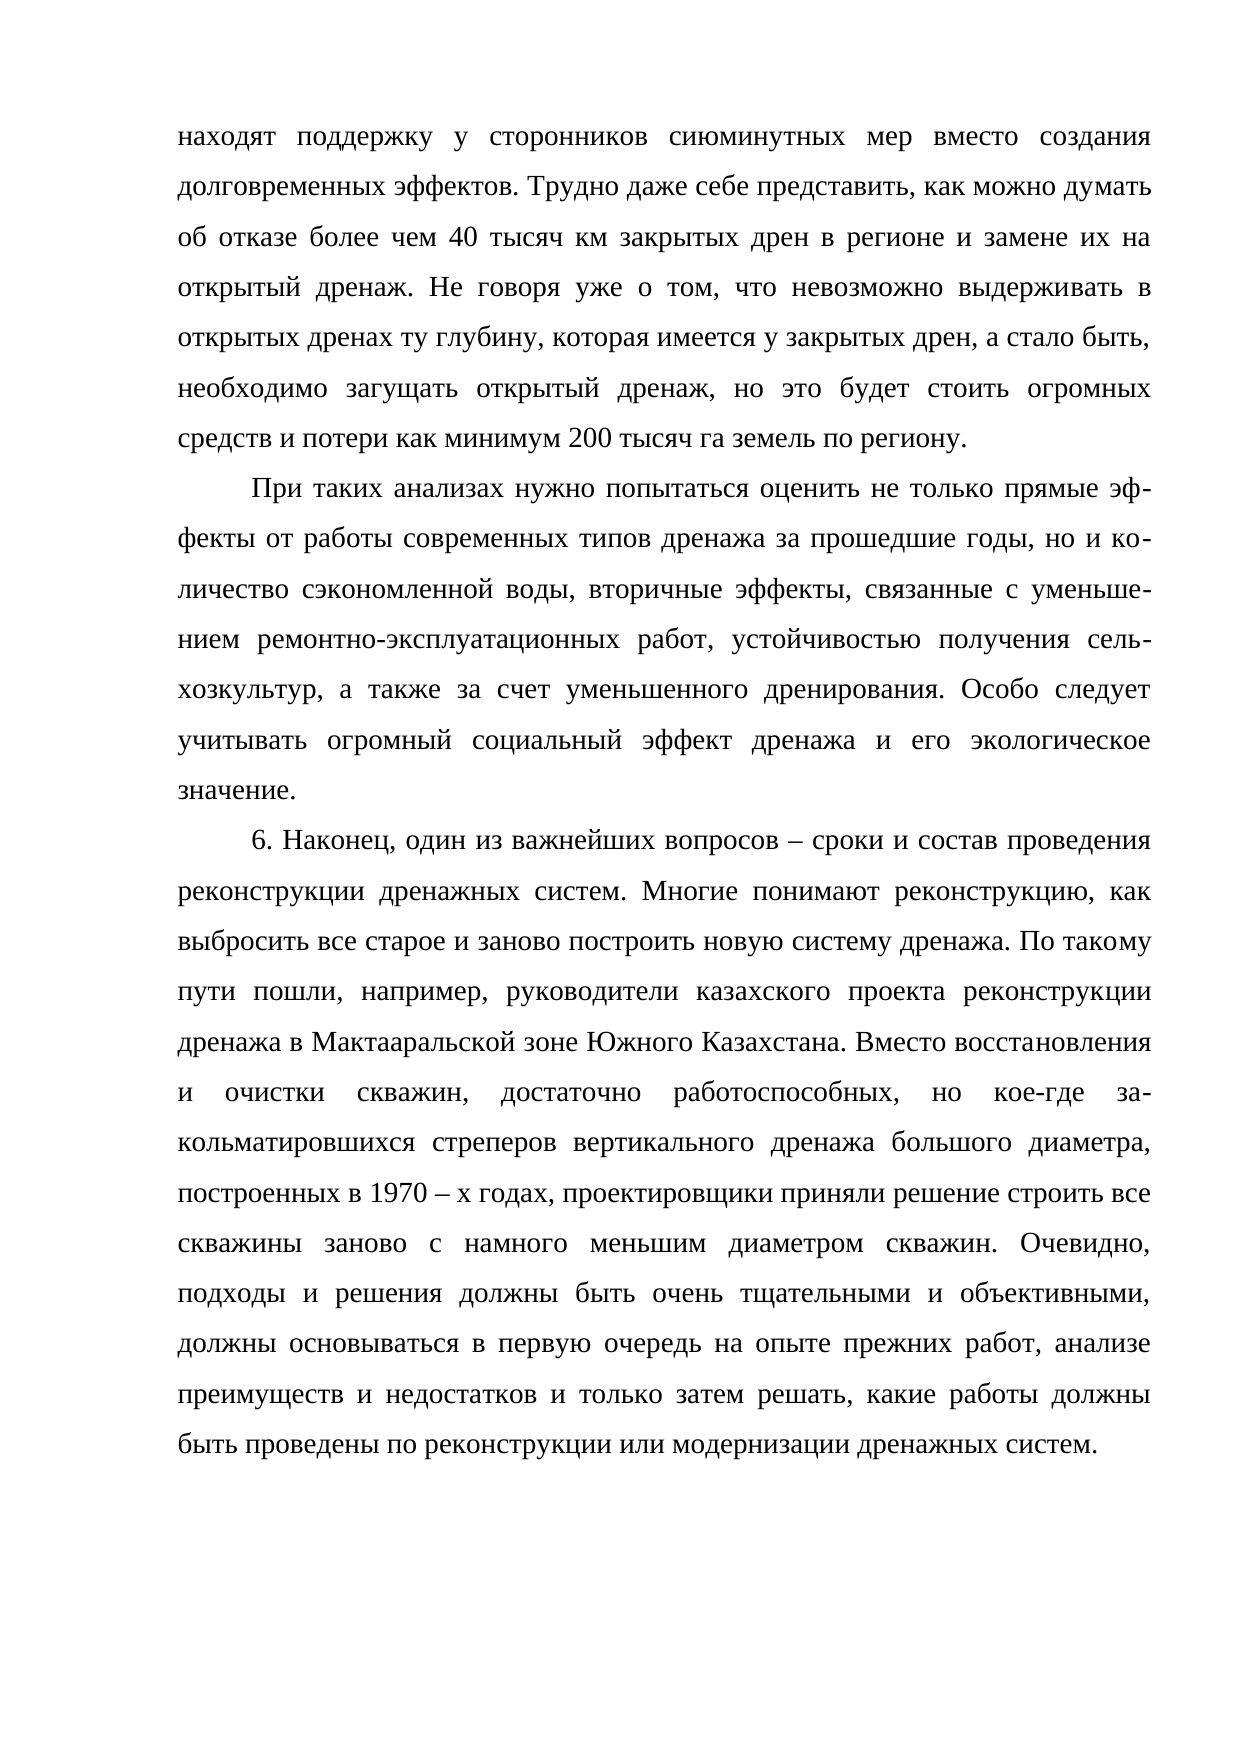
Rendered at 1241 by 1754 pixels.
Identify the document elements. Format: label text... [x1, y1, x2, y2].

text При таких анализах нужно попытаться оценить не только прямые эффекты от работы современных типов дренажа за прошедшие годы, но и количество сэкономленной воды, вторичные эффекты, связанные с уменьшением ремонтно-эксплуатационных работ, устойчивостью получения сельхозкультур, а также за счет уменьшенного дренирования. Особо следует учитывать огромный социальный эффект дренажа и его экологическое значение. [177, 470, 1152, 806]
text 6. Наконец, один из важнейших вопросов – сроки и состав проведения реконструкции дренажных систем. Многие понимают реконструкцию, как выбросить все старое и заново построить новую систему дренажа. По такому пути пошли, например, руководители казахского проекта реконструкции дренажа в Мактааральской зоне Южного Казахстана. Вместо восстановления и очистки скважин, достаточно работоспособных, но кое-где закольматировшихся стреперов вертикального дренажа большого диаметра, построенных в 1970 – х годах, проектировщики приняли решение строить все скважины заново с намного меньшим диаметром скважин. Очевидно, подходы и решения должны быть очень тщательными и объективными, должны основываться в первую очередь на опыте прежних работ, анализе преимуществ и недостатков и только затем решать, какие работы должны быть проведены по реконструкции или модернизации дренажных систем. [177, 822, 1152, 1460]
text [177, 118, 1152, 453]
